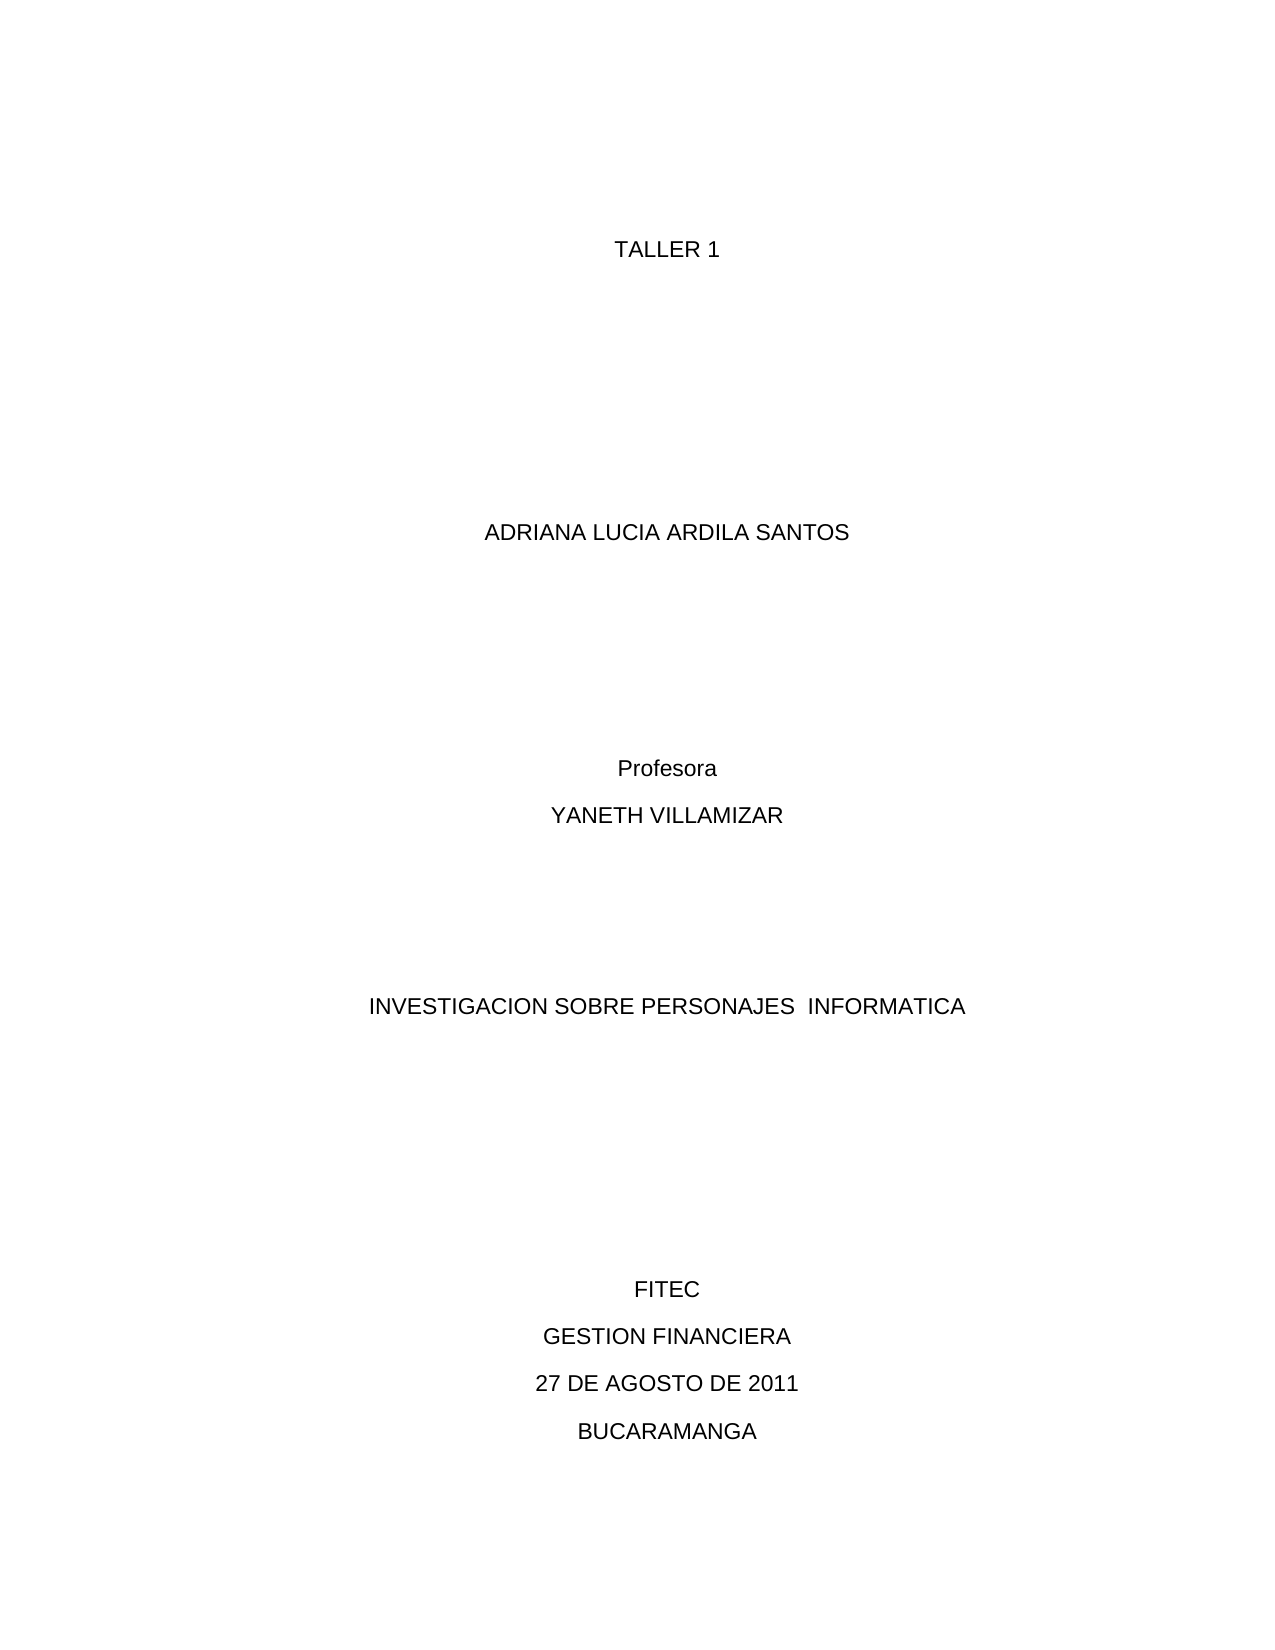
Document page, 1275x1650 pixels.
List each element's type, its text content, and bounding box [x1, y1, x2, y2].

text Profesora [236, 755, 1098, 782]
text BUCARAMANGA [236, 1418, 1098, 1444]
text INVESTIGACION SOBRE PERSONAJES INFORMATICA [236, 993, 1098, 1019]
text 27 DE AGOSTO DE 2011 [236, 1370, 1098, 1397]
text ADRIANA LUCIA ARDILA SANTOS [236, 519, 1098, 546]
text TALLER 1 [236, 236, 1098, 263]
text FITEC [236, 1276, 1098, 1302]
text GESTION FINANCIERA [236, 1323, 1098, 1349]
text YANETH VILLAMIZAR [236, 802, 1098, 829]
